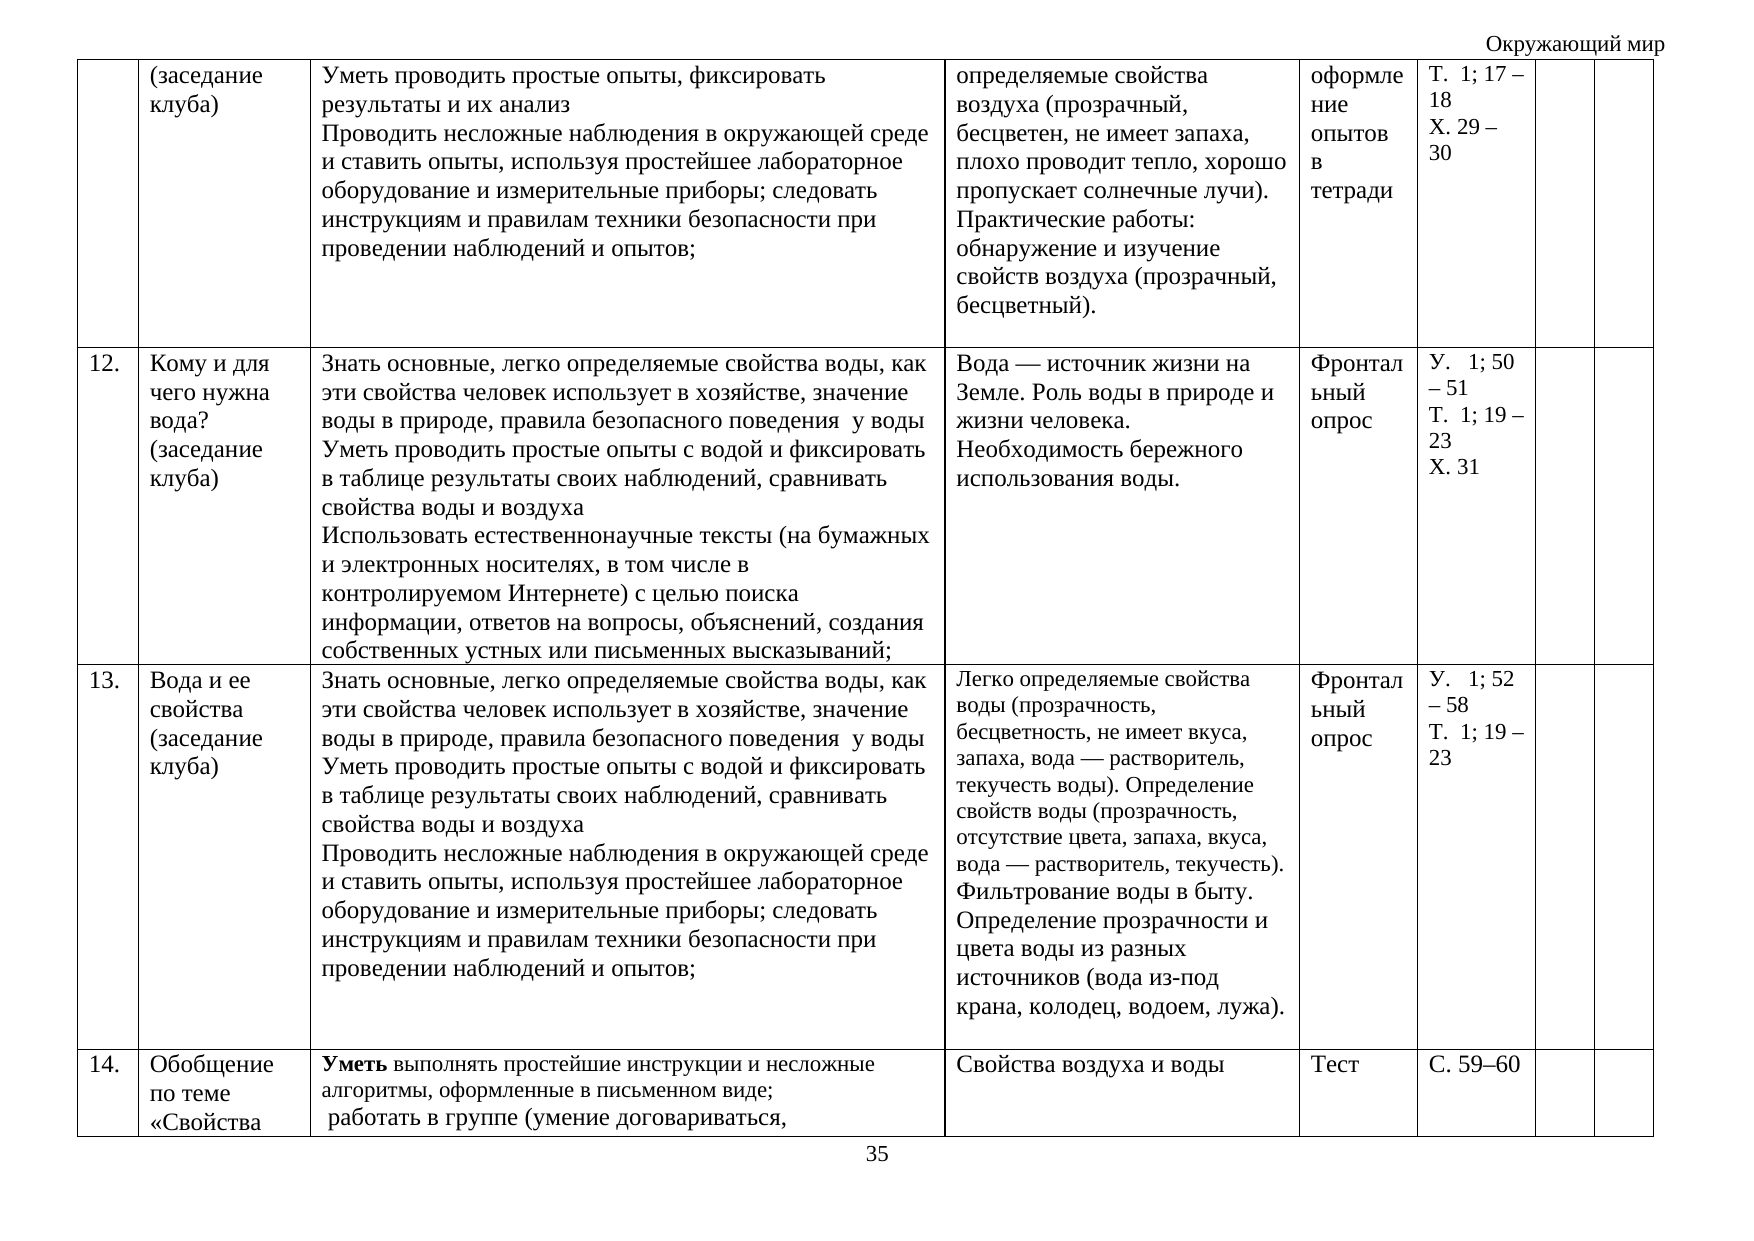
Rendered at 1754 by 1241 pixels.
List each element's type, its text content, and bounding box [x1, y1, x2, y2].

table_cell Фронтальный опрос [1300, 348, 1417, 664]
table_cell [311, 60, 944, 347]
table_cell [946, 1050, 1299, 1136]
table_cell Тест [1300, 1050, 1417, 1136]
table_cell [1536, 348, 1594, 664]
table_cell [78, 1050, 138, 1136]
table_cell [1595, 1050, 1653, 1136]
table_cell Знать основные, легко определяемые свойства воды, как эти свойства человек использует в хозяйстве, значение воды в природе, правила безопасного поведения у воды Уметь проводить простые опыты с водой и фиксировать в таблице результаты своих наблюдений, сравнивать свойства воды и воздуха Проводить несложные наблюдения в окружающей среде и ставить опыты, используя простейшее лабораторное оборудование и измерительные приборы; следовать инструкциям и правилам техники безопасности при проведении наблюдений и опытов; [311, 665, 944, 1048]
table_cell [139, 60, 310, 347]
table_cell У. 1; 50 – 51 Т. 1; 19 – 23 Х. 31 [1418, 348, 1535, 664]
table_cell [1536, 665, 1594, 1048]
table_cell [78, 665, 138, 1048]
table_cell Вода — источник жизни на Земле. Роль воды в природе и жизни человека. Необходимость бережного использования воды. [946, 348, 1299, 664]
table_cell [1595, 348, 1653, 664]
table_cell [946, 60, 1299, 347]
table_cell Кому и для чего нужна вода? (заседание клуба) [139, 348, 310, 664]
table_cell Знать основные, легко определяемые свойства воды, как эти свойства человек использует в хозяйстве, значение воды в природе, правила безопасного поведения у воды Уметь проводить простые опыты с водой и фиксировать в таблице результаты своих наблюдений, сравнивать свойства воды и воздуха Использовать естественнонаучные тексты (на бумажных и электронных носителях, в том числе в контролируемом Интернете) с целью поиска информации, ответов на вопросы, объяснений, создания собственных устных или письменных высказываний; [311, 348, 944, 664]
table_cell Легко определяемые свойства воды (прозрачность, бесцветность, не имеет вкуса, запаха, вода — растворитель, текучесть воды). Определение свойств воды (прозрачность, отсутствие цвета, запаха, вкуса, вода — растворитель, текучесть). Фильтрование воды в быту. Определение прозрачности и цвета воды из разных источников (вода из-под крана, колодец, водоем, лужа). [946, 665, 1299, 1048]
table_cell [1536, 1050, 1594, 1136]
table_cell Вода и ее свойства (заседание клуба) [139, 665, 310, 1048]
table_cell С. 59–60 [1418, 1050, 1535, 1136]
table_cell У. 1; 52 – 58 Т. 1; 19 – 23 [1418, 665, 1535, 1048]
table_cell [1595, 665, 1653, 1048]
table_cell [311, 1050, 944, 1136]
table_cell [78, 348, 138, 664]
table_cell Фронтальный опрос [1300, 665, 1417, 1048]
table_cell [1300, 60, 1417, 347]
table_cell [139, 1050, 310, 1136]
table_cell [1418, 60, 1535, 347]
table_cell [1536, 60, 1594, 347]
table_cell [1595, 60, 1653, 347]
table_cell [78, 60, 138, 347]
